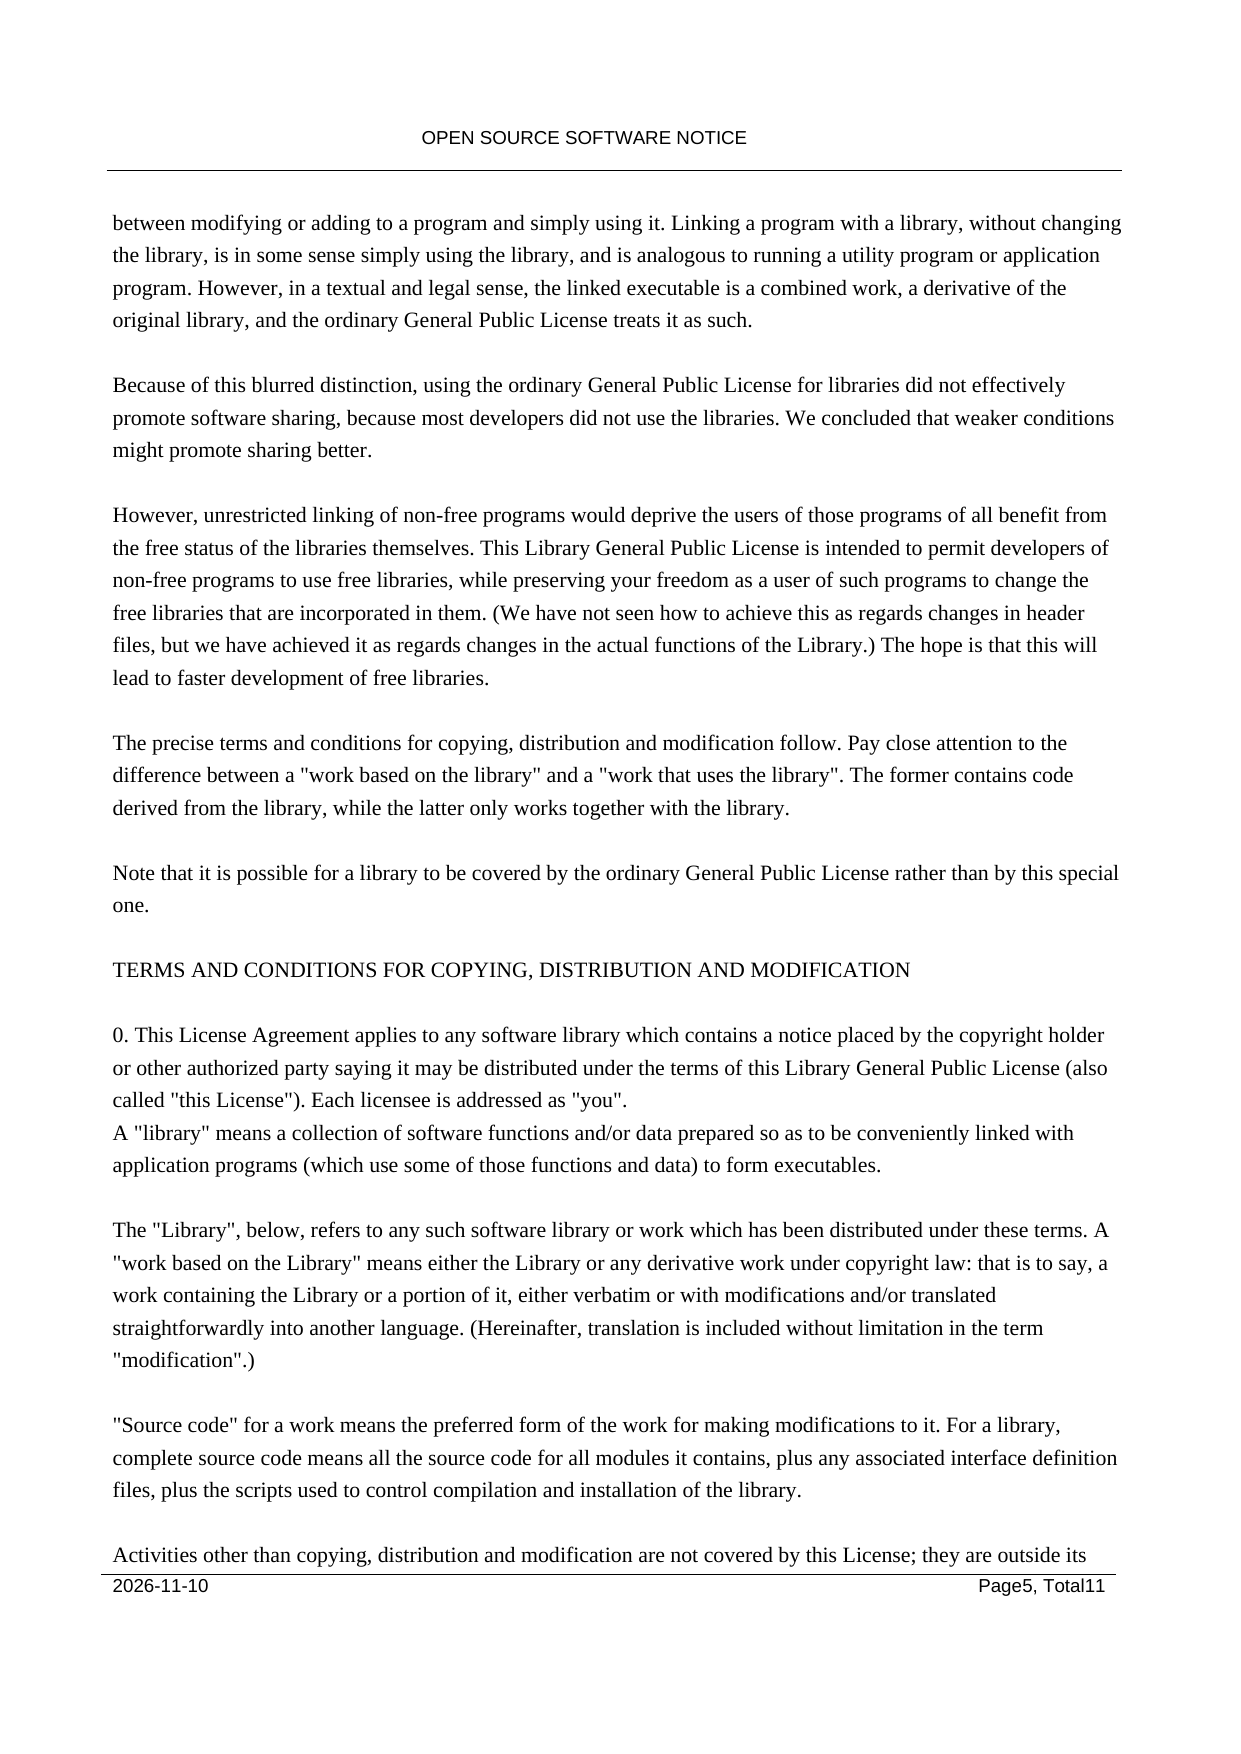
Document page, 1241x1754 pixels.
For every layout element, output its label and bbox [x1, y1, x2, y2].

text [112, 206, 1128, 1571]
